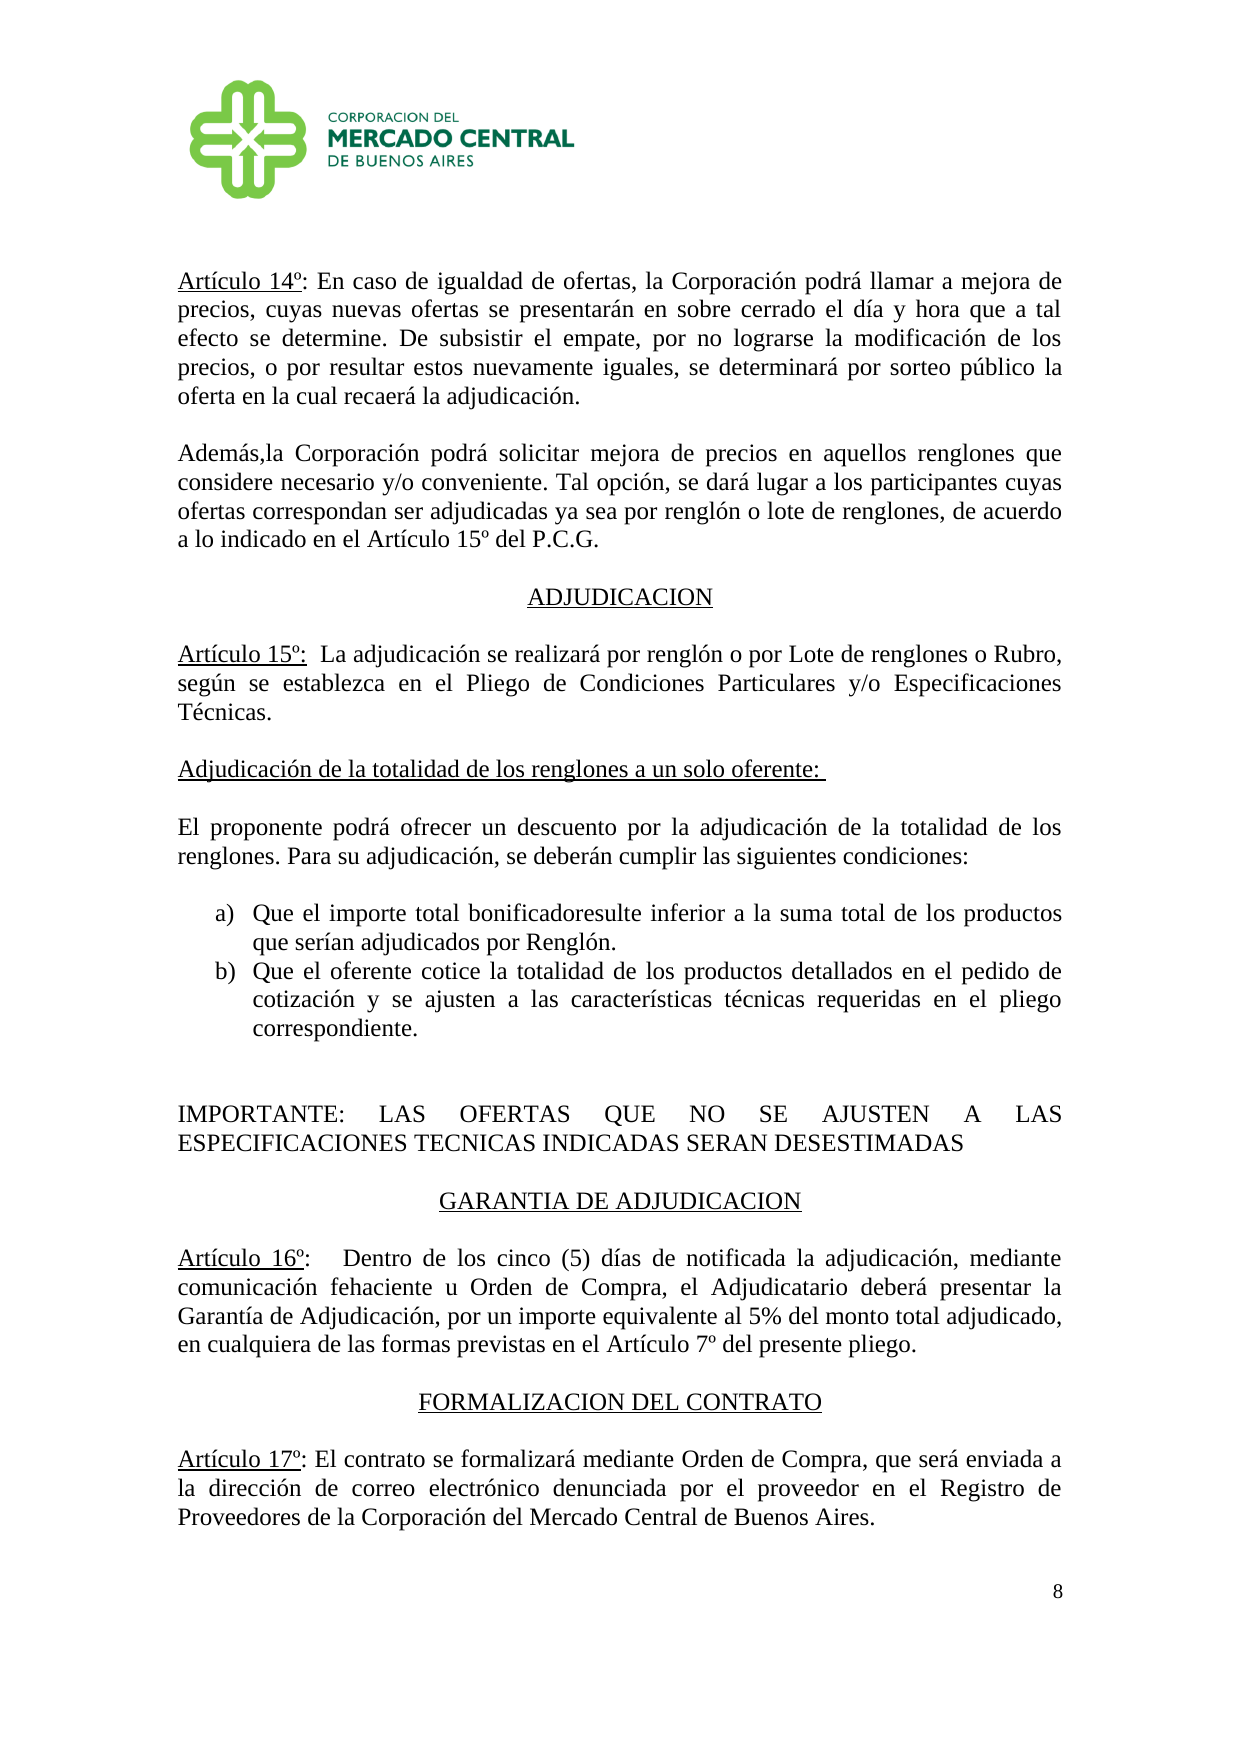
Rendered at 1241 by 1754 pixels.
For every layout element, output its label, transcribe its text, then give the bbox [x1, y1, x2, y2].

list Que el importe total bonificadoresulte inferior a la suma total de los productos que serían adjudicados por Renglón. [215, 898, 1063, 956]
text Artículo 14º: En caso de igualdad de ofertas, la Corporación podrá llamar a mejora de precios, cuyas nuevas ofertas se presentarán en sobre cerrado el día y hora que a tal efecto se determine. De subsistir el empate, por no lograrse la modificación de los precios, o por resultar estos nuevamente iguales, se determinará por sorteo público la oferta en la cual recaerá la adjudicación. [177, 266, 1063, 409]
text GARANTIA DE ADJUDICACION [177, 1186, 1063, 1214]
text Artículo 16º: Dentro de los cinco (5) días de notificada la adjudicación, mediante comunicación fehaciente u Orden de Compra, el Adjudicatario deberá presentar la Garantía de Adjudicación, por un importe equivalente al 5% del monto total adjudicado, en cualquiera de las formas previstas en el Artículo 7º del presente pliego. [177, 1243, 1063, 1358]
subtitle ADJUDICACION [177, 582, 1063, 611]
text El proponente podrá ofrecer un descuento por la adjudicación de la totalidad de los renglones. Para su adjudicación, se deberán cumplir las siguientes condiciones: [177, 812, 1063, 869]
list Que el oferente cotice la totalidad de los productos detallados en el pedido de cotización y se ajusten a las características técnicas requeridas en el pliego correspondiente. [215, 956, 1063, 1042]
picture [177, 75, 590, 211]
text Artículo 17º: El contrato se formalizará mediante Orden de Compra, que será enviada a la dirección de correo electrónico denunciada por el proveedor en el Registro de Proveedores de la Corporación del Mercado Central de Buenos Aires. [177, 1444, 1063, 1531]
text Artículo 15º: La adjudicación se realizará por renglón o por Lote de renglones o Rubro, según se establezca en el Pliego de Condiciones Particulares y/o Especificaciones Técnicas. [177, 639, 1063, 726]
text IMPORTANTE: LAS OFERTAS QUE NO SE AJUSTEN A LAS ESPECIFICACIONES TECNICAS INDICADAS SERAN DESESTIMADAS [177, 1099, 1063, 1157]
text Además,la Corporación podrá solicitar mejora de precios en aquellos renglones que considere necesario y/o conveniente. Tal opción, se dará lugar a los participantes cuyas ofertas correspondan ser adjudicadas ya sea por renglón o lote de renglones, de acuerdo a lo indicado en el Artículo 15º del P.C.G. [177, 438, 1063, 553]
subtitle FORMALIZACION DEL CONTRATO [177, 1387, 1063, 1416]
text Adjudicación de la totalidad de los renglones a un solo oferente: [177, 754, 1063, 783]
